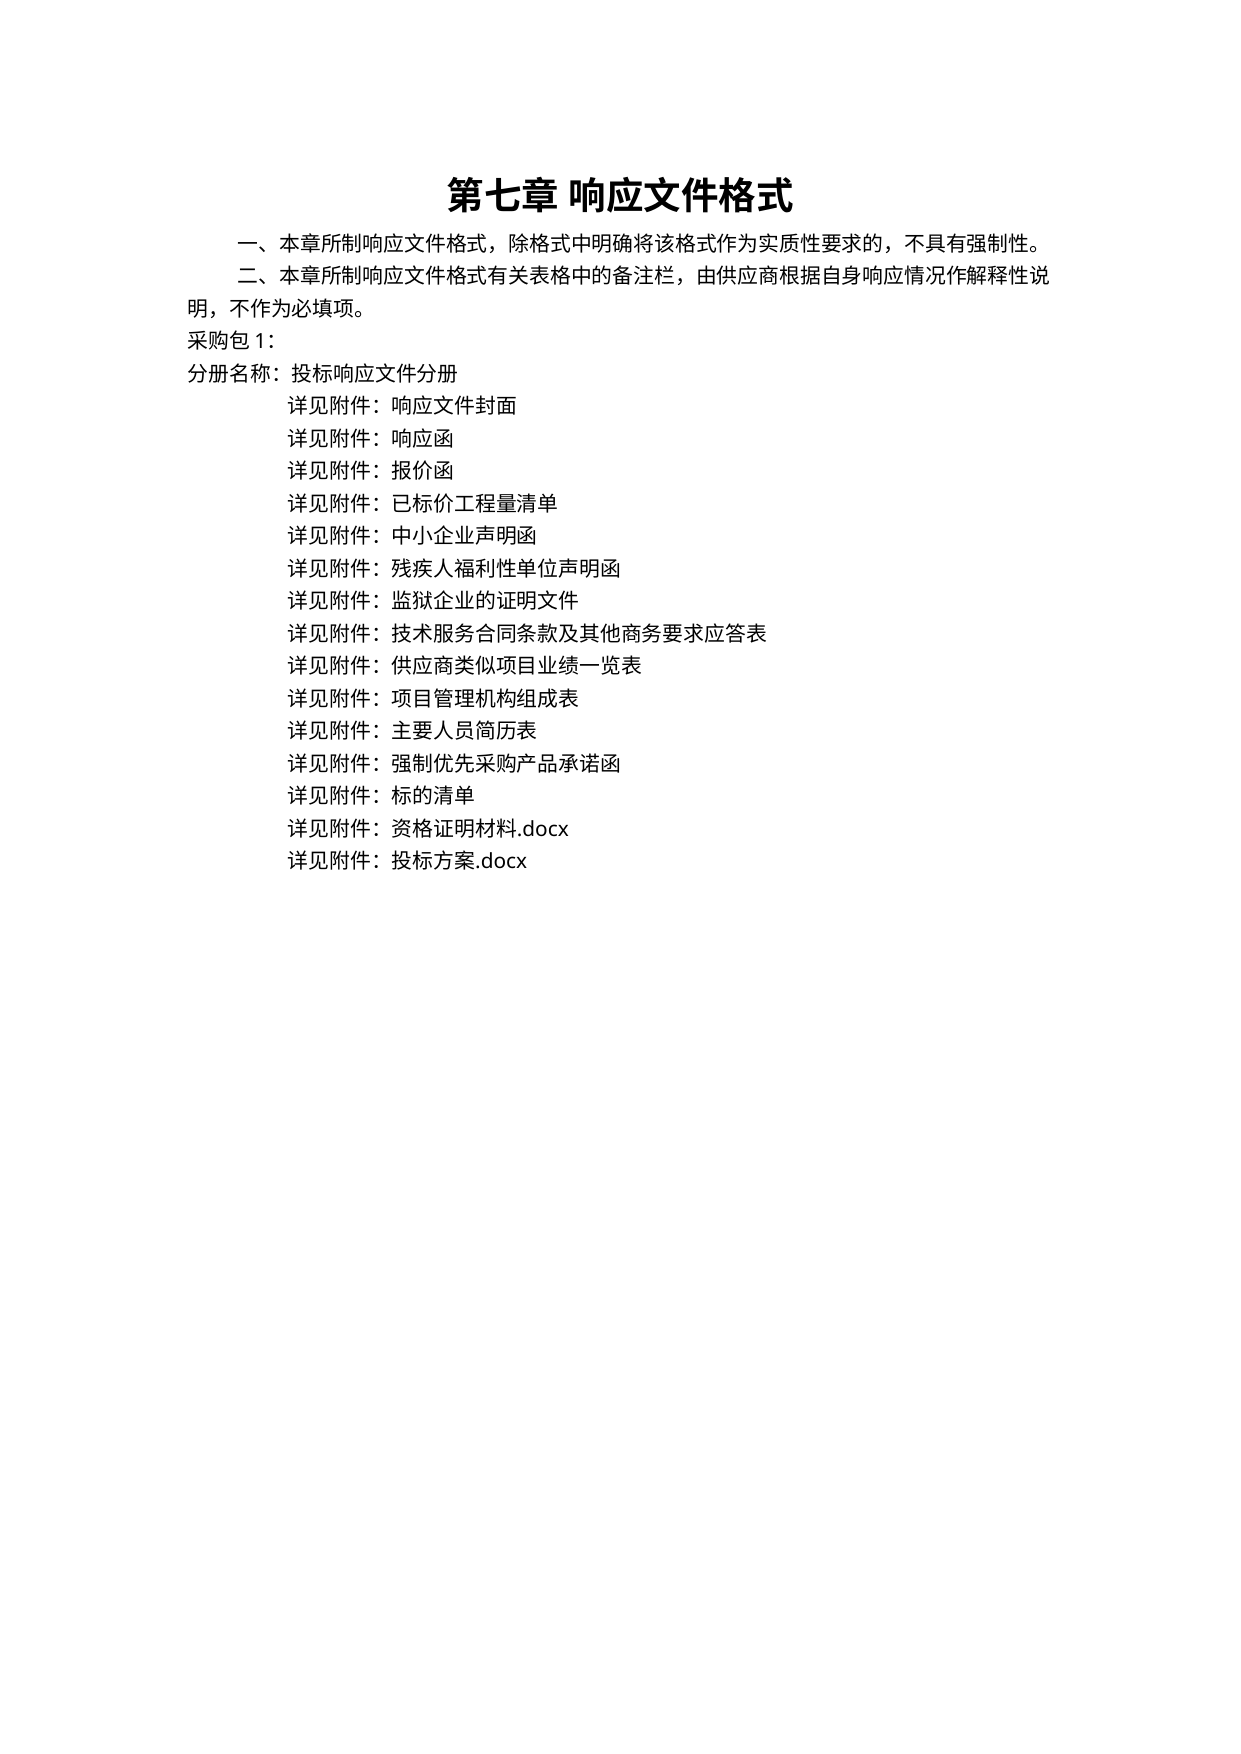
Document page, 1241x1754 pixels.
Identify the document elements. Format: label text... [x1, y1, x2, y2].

text 详见附件：中小企业声明函 [187, 519, 1053, 552]
text 详见附件：主要人员简历表 [187, 714, 1053, 747]
text 详见附件：投标方案.docx [187, 844, 1053, 877]
text 分册名称：投标响应文件分册 [187, 357, 1053, 389]
text 详见附件：响应函 [187, 422, 1053, 454]
text 详见附件：响应文件封面 [187, 389, 1053, 422]
text 详见附件：技术服务合同条款及其他商务要求应答表 [187, 617, 1053, 649]
text 详见附件：已标价工程量清单 [187, 487, 1053, 519]
text 详见附件：资格证明材料.docx [187, 812, 1053, 844]
text 一、本章所制响应文件格式，除格式中明确将该格式作为实质性要求的，不具有强制性。 [187, 227, 1053, 259]
text 详见附件：项目管理机构组成表 [187, 682, 1053, 714]
text 详见附件：报价函 [187, 454, 1053, 487]
text 采购包1： [187, 324, 1053, 357]
text 详见附件：供应商类似项目业绩一览表 [187, 649, 1053, 682]
text 详见附件：标的清单 [187, 779, 1053, 812]
text 二、本章所制响应文件格式有关表格中的备注栏，由供应商根据自身响应情况作解释性说明，不作为必填项。 [187, 259, 1053, 324]
text 详见附件：强制优先采购产品承诺函 [187, 747, 1053, 779]
text 第七章 响应文件格式 [187, 162, 1053, 227]
text 详见附件：监狱企业的证明文件 [187, 584, 1053, 617]
text 详见附件：残疾人福利性单位声明函 [187, 552, 1053, 584]
